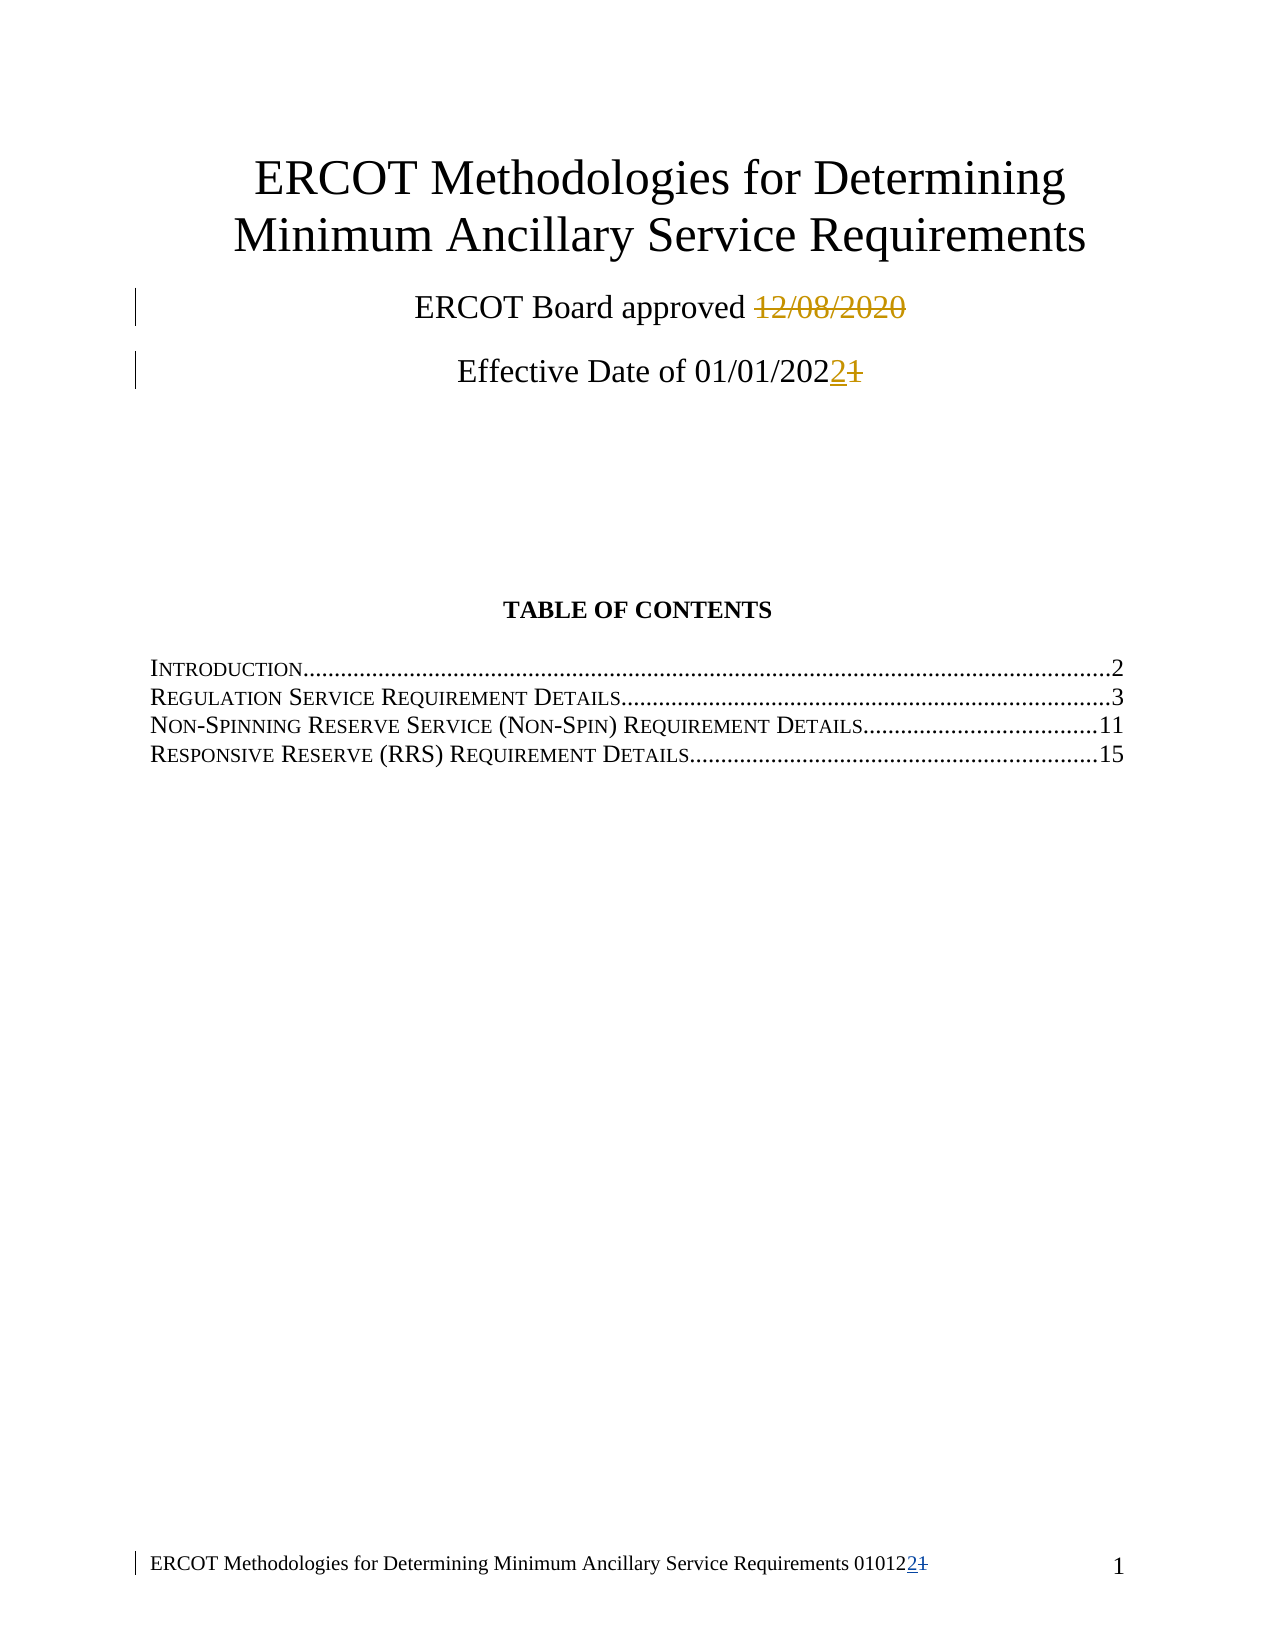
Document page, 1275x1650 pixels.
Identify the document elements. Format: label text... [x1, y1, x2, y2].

text ERCOT Board approved [195, 287, 1125, 326]
text Responsive Reserve (RRS) Requirement Details 15 [150, 739, 1125, 768]
text Effective Date of 01/01/202 [195, 351, 1125, 389]
subtitle TABLE OF CONTENTS [150, 595, 1125, 624]
text Regulation Service Requirement Details 3 [150, 682, 1125, 710]
text Non-Spinning Reserve Service (Non-Spin) Requirement Details 11 [150, 710, 1125, 739]
text Introduction 2 [150, 653, 1125, 682]
text ERCOT Methodologies for Determining Minimum Ancillary Service Requirements [195, 147, 1125, 262]
